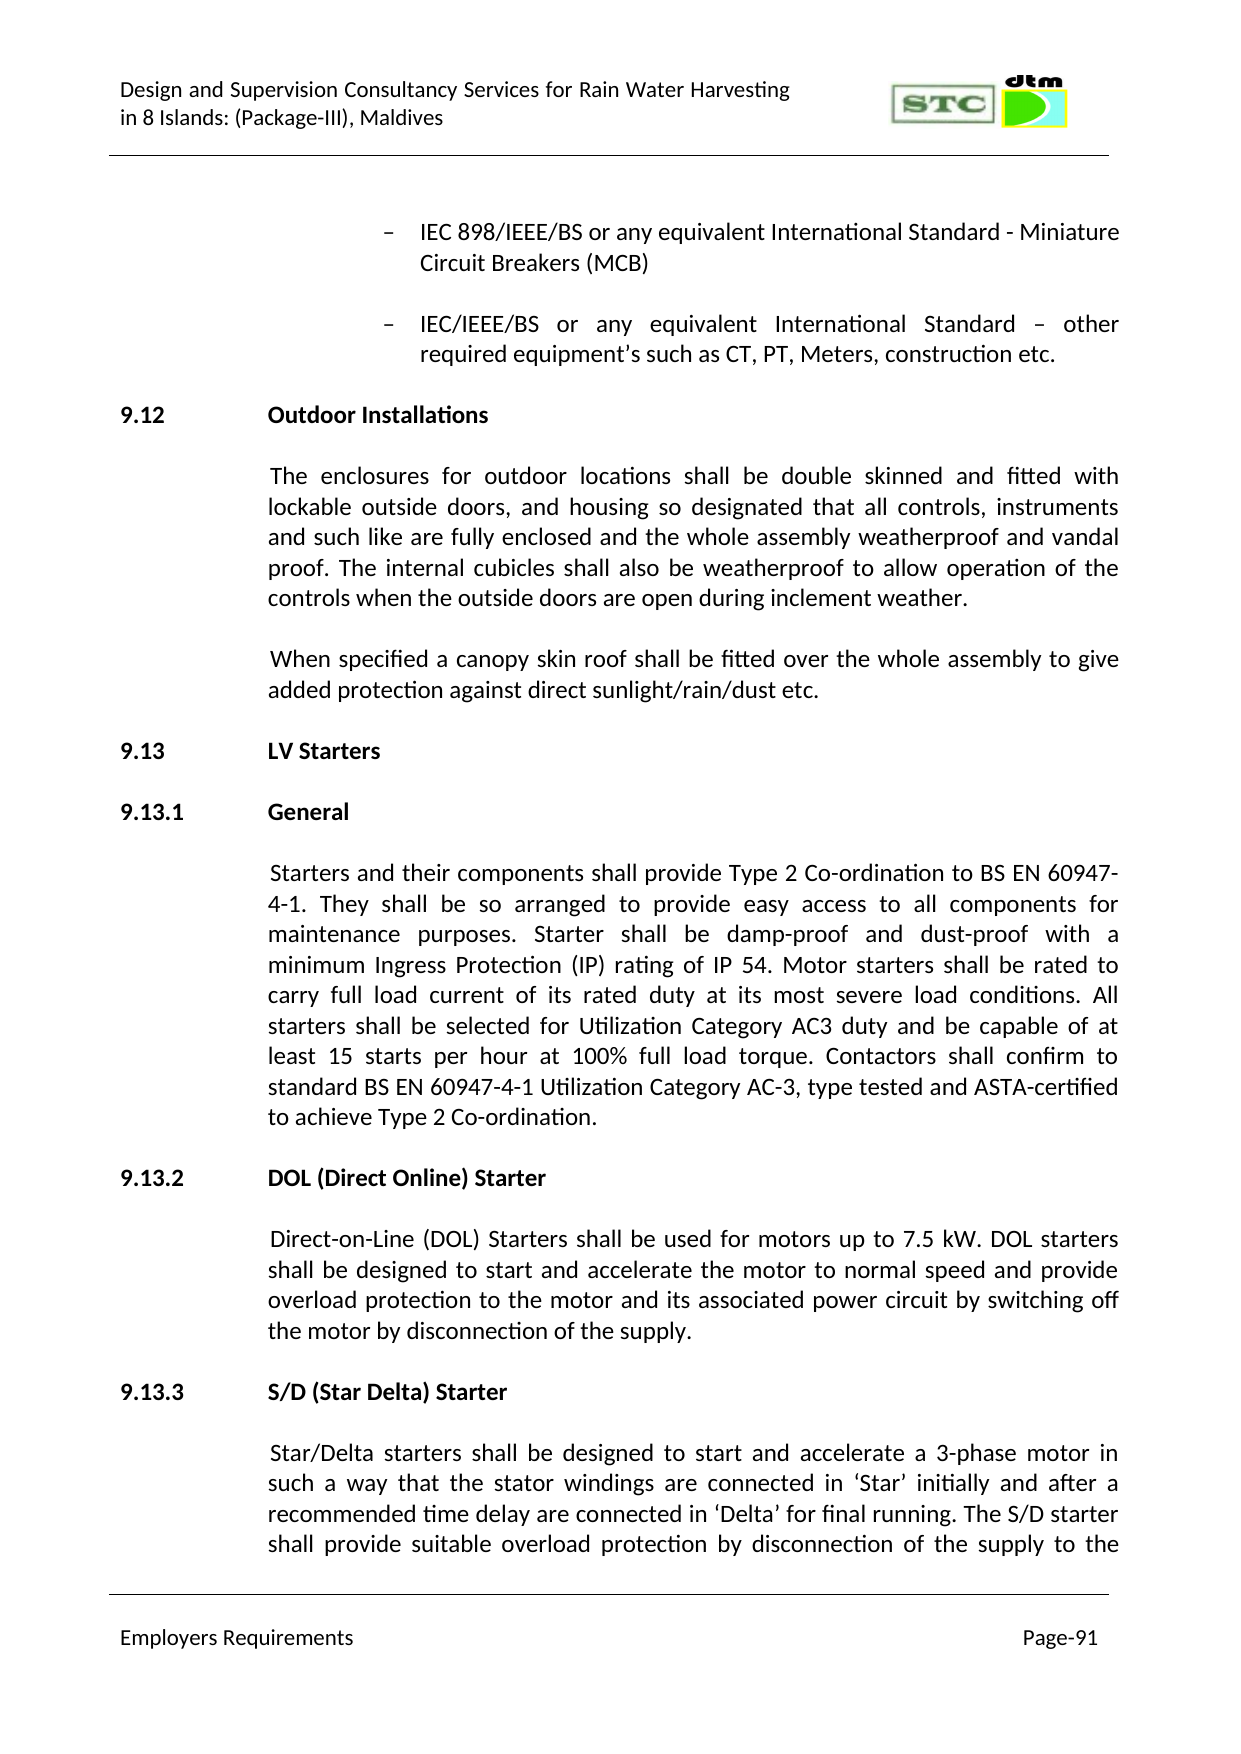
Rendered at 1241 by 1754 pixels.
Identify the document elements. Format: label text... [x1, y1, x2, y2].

list Outdoor Installations [120, 399, 1120, 430]
list DOL (Direct Online) Starter [120, 1162, 1120, 1193]
list IEC 898/IEEE/BS or any equivalent International Standard - Miniature Circuit Breakers (MCB) [382, 216, 1120, 277]
text The enclosures for outdoor locations shall be double skinned and fitted with lockable outside doors, and housing so designated that all controls, instruments and such like are fully enclosed and the whole assembly weatherproof and vandal proof. The internal cubicles shall also be weatherproof to allow operation of the controls when the outside doors are open during inclement weather. [268, 460, 1120, 613]
list S/D (Star Delta) Starter [120, 1376, 1120, 1407]
list Starters and their components shall provide Type 2 Co-ordination to BS EN 60947-4-1. They shall be so arranged to provide easy access to all components for maintenance purposes. Starter shall be damp-proof and dust-proof with a minimum Ingress Protection (IP) rating of IP 54. Motor starters shall be rated to carry full load current of its rated duty at its most severe load conditions. All starters shall be selected for Utilization Category AC3 duty and be capable of at least 15 starts per hour at 100% full load torque. Contactors shall confirm to standard BS EN 60947-4-1 Utilization Category AC-3, type tested and ASTA-certified to achieve Type 2 Co-ordination. [268, 857, 1120, 1132]
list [268, 1437, 1120, 1559]
picture [888, 75, 1068, 129]
list IEC/IEEE/BS or any equivalent International Standard – other required equipment’s such as CT, PT, Meters, construction etc. [382, 308, 1120, 369]
list General [120, 796, 1120, 827]
list Direct-on-Line (DOL) Starters shall be used for motors up to 7.5 kW. DOL starters shall be designed to start and accelerate the motor to normal speed and provide overload protection to the motor and its associated power circuit by switching off the motor by disconnection of the supply. [268, 1223, 1120, 1346]
text When specified a canopy skin roof shall be fitted over the whole assembly to give added protection against direct sunlight/rain/dust etc. [268, 643, 1120, 704]
list LV Starters [120, 735, 1120, 766]
